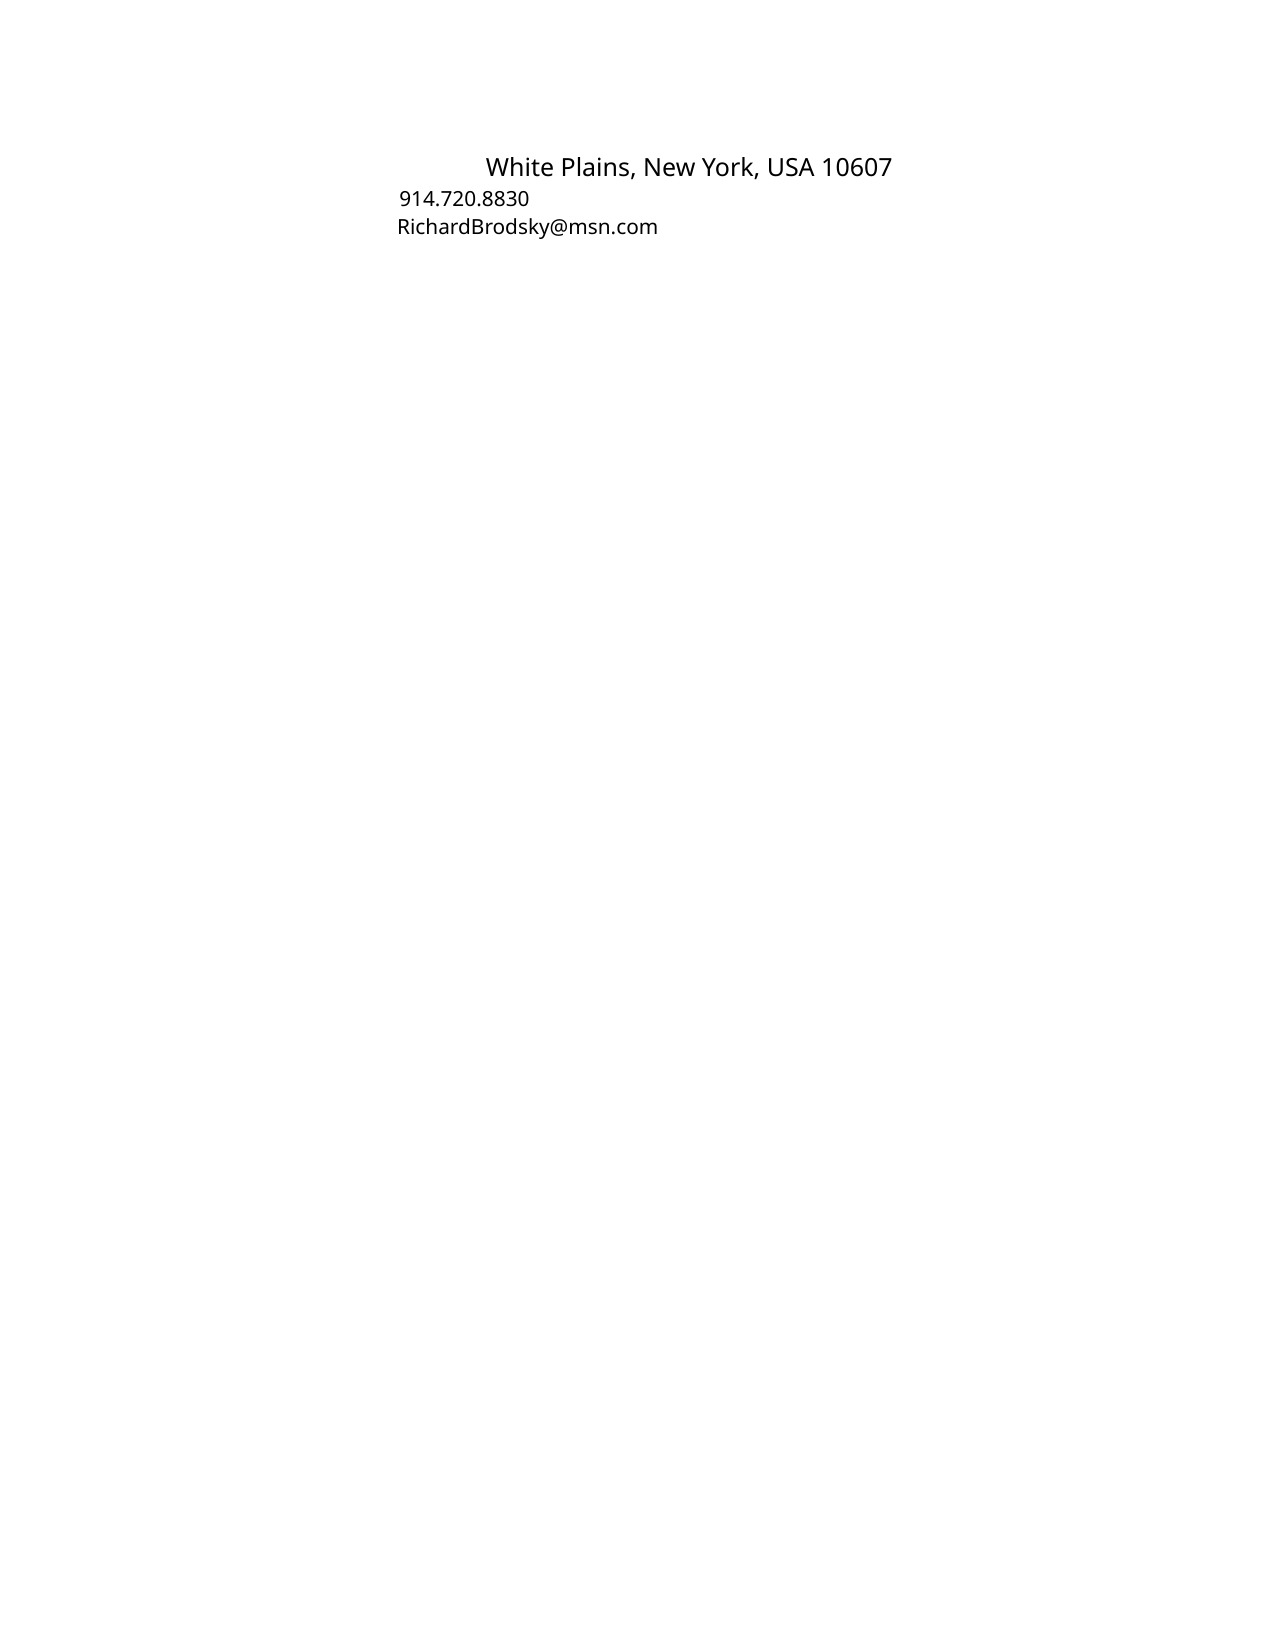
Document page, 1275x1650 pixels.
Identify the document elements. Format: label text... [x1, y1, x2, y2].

text White Plains, New York, USA 10607 [150, 150, 1125, 184]
text 914.720.8830 [150, 184, 1125, 212]
text RichardBrodsky@msn.com [150, 212, 1125, 241]
